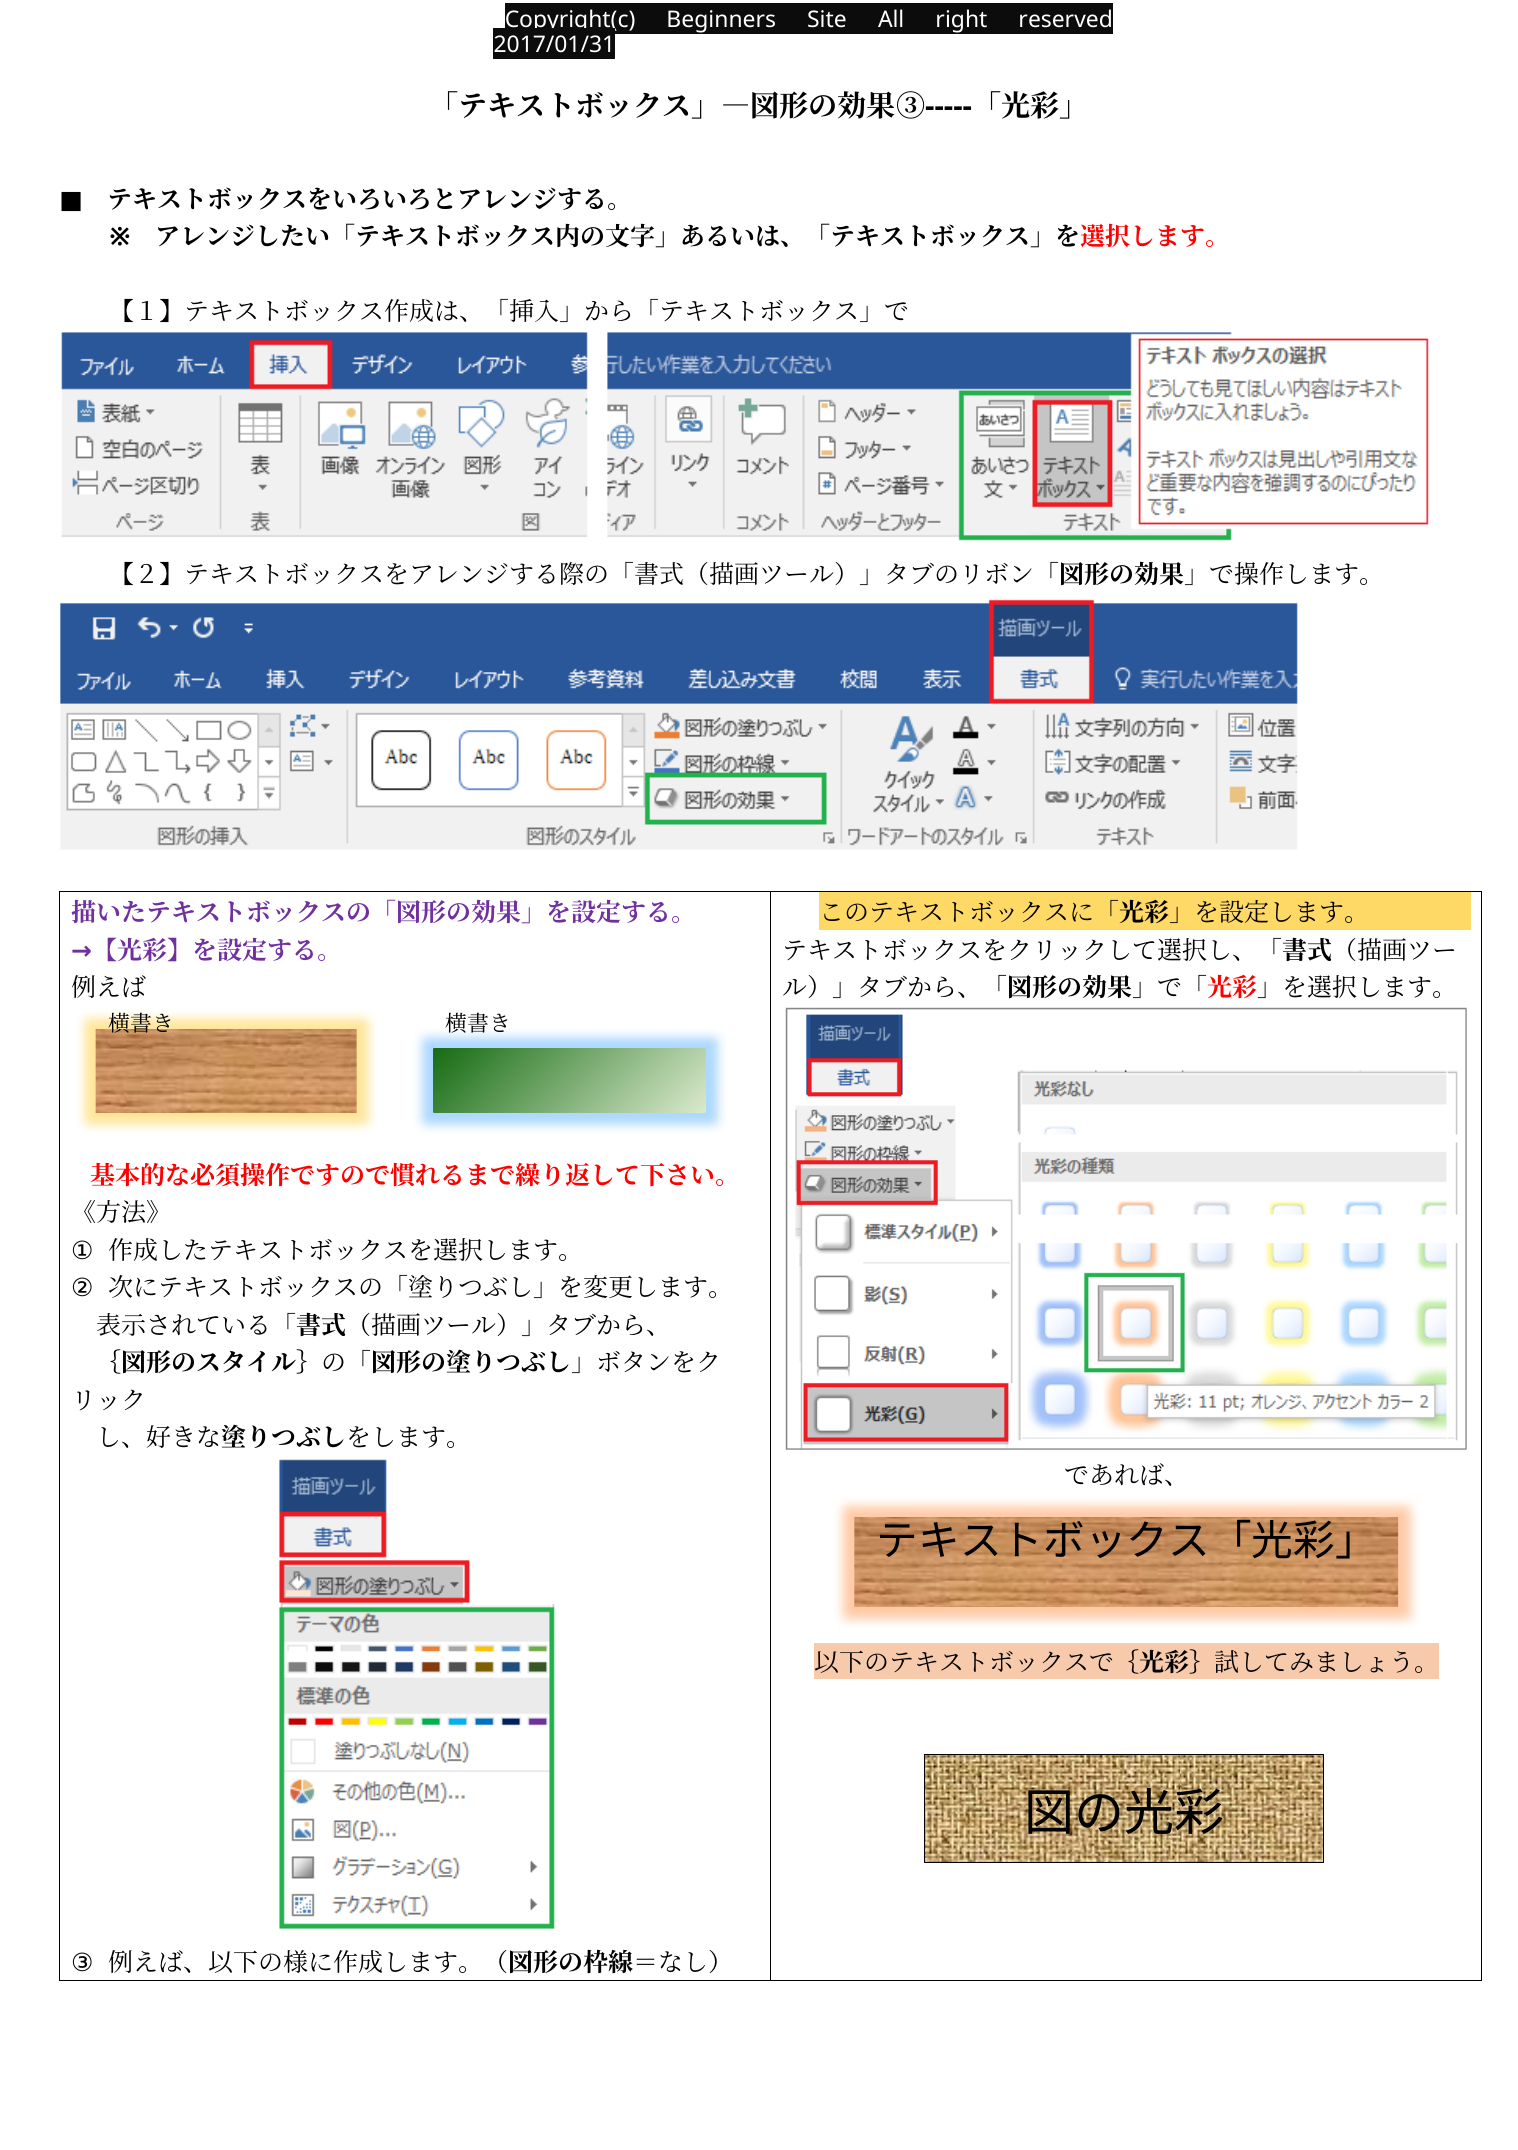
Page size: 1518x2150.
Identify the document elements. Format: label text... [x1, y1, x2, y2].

text ※ アレンジしたい「テキストボックス内の文字」あるいは、「テキストボックス」を選択します。 [109, 216, 1459, 254]
text 【２】テキストボックスをアレンジする際の「書式（描画ツール）」タブのリボン「図形の効果」で操作します。 [109, 554, 1459, 591]
picture [59, 591, 1299, 853]
picture [782, 1004, 1471, 1454]
text 「テキストボックス」―図形の効果③-----「光彩」 [59, 66, 1459, 141]
picture [95, 1029, 357, 1113]
text 【１】テキストボックス作成は、「挿入」から「テキストボックス」で [109, 291, 1459, 329]
picture [925, 1755, 1323, 1862]
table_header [60, 892, 770, 1980]
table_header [771, 892, 1481, 1980]
picture [275, 1454, 555, 1932]
picture [854, 1517, 1399, 1607]
picture [59, 328, 1433, 545]
text ■ テキストボックスをいろいろとアレンジする。 [59, 179, 1459, 216]
